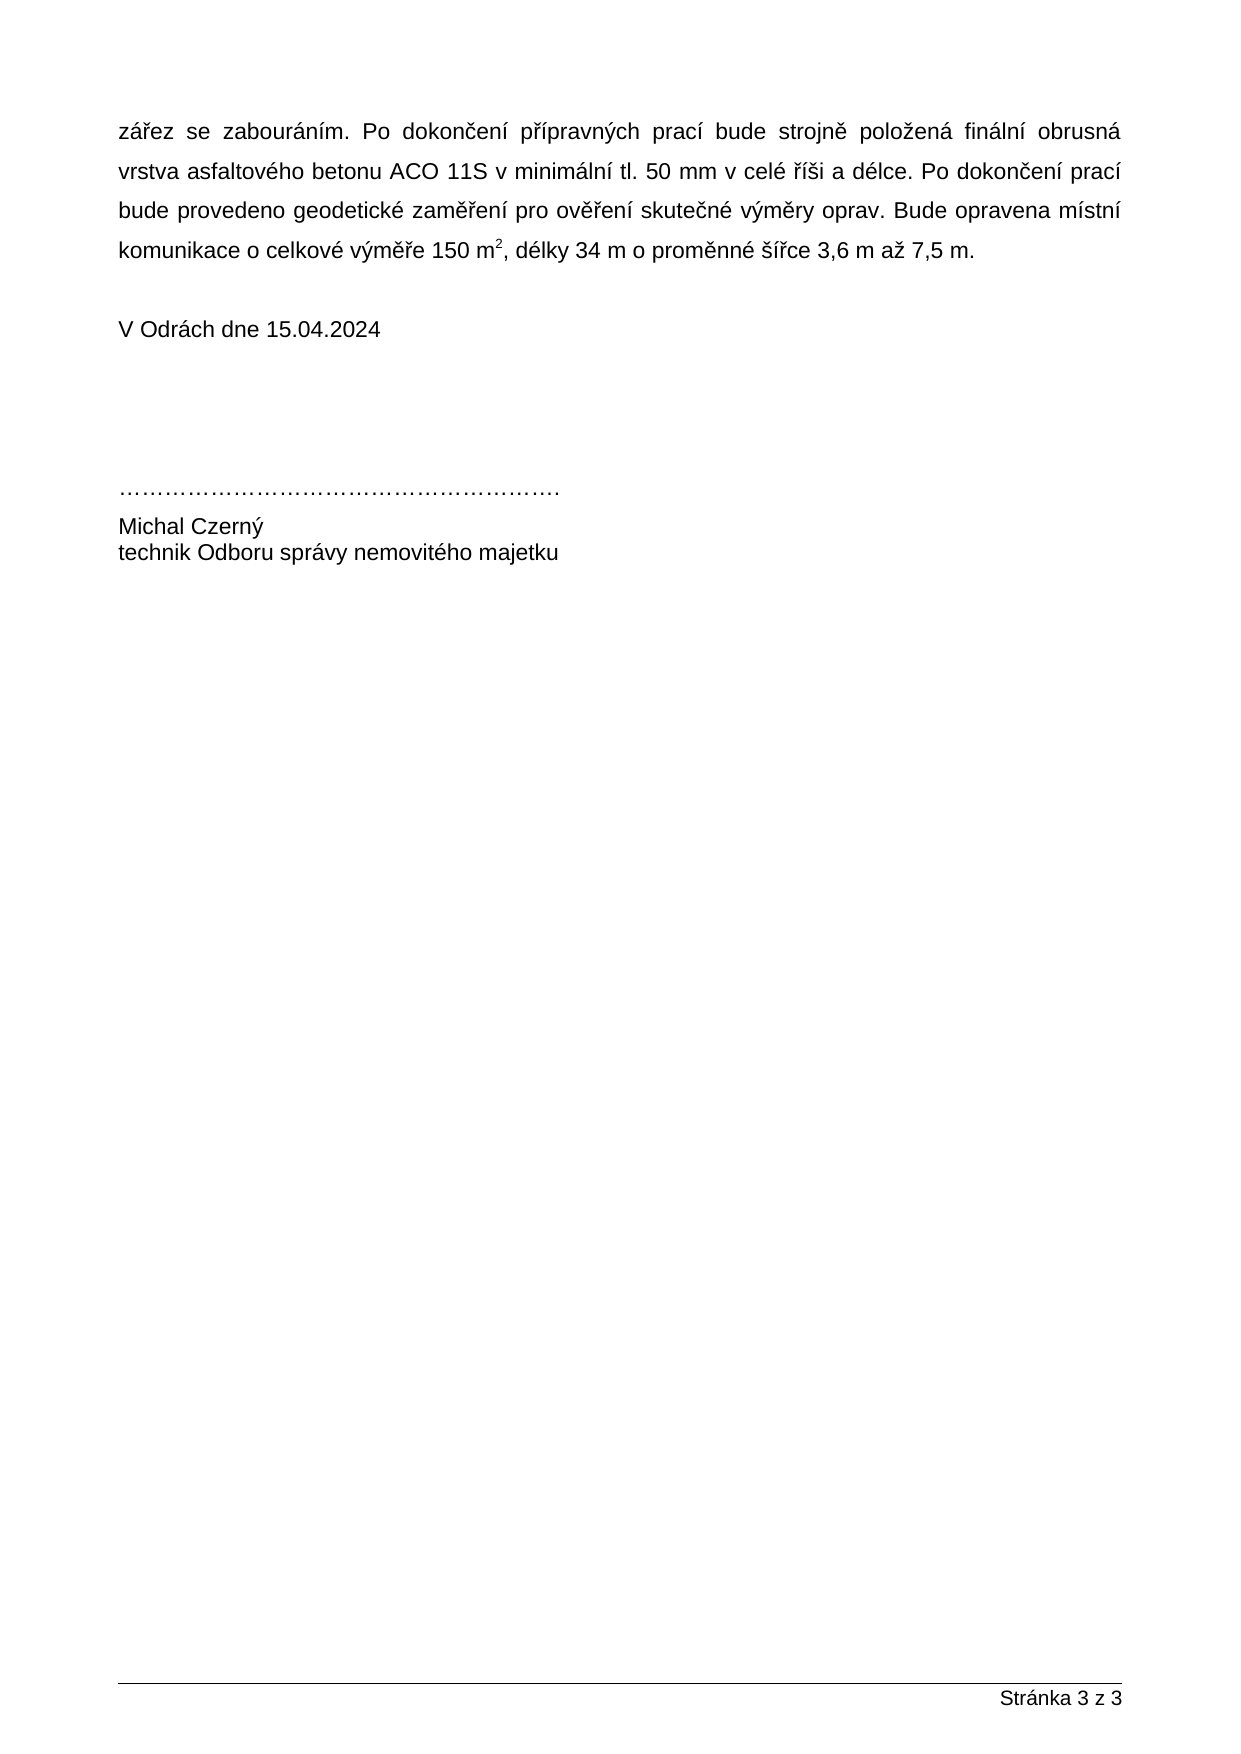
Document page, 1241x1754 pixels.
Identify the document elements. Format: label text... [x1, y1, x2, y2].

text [118, 118, 1122, 263]
text V Odrách dne 15.04.2024 [118, 316, 1122, 342]
text Michal Czerný [118, 513, 1122, 539]
text …………………………………………………. [118, 473, 1122, 500]
text technik Odboru správy nemovitého majetku [118, 539, 1122, 566]
